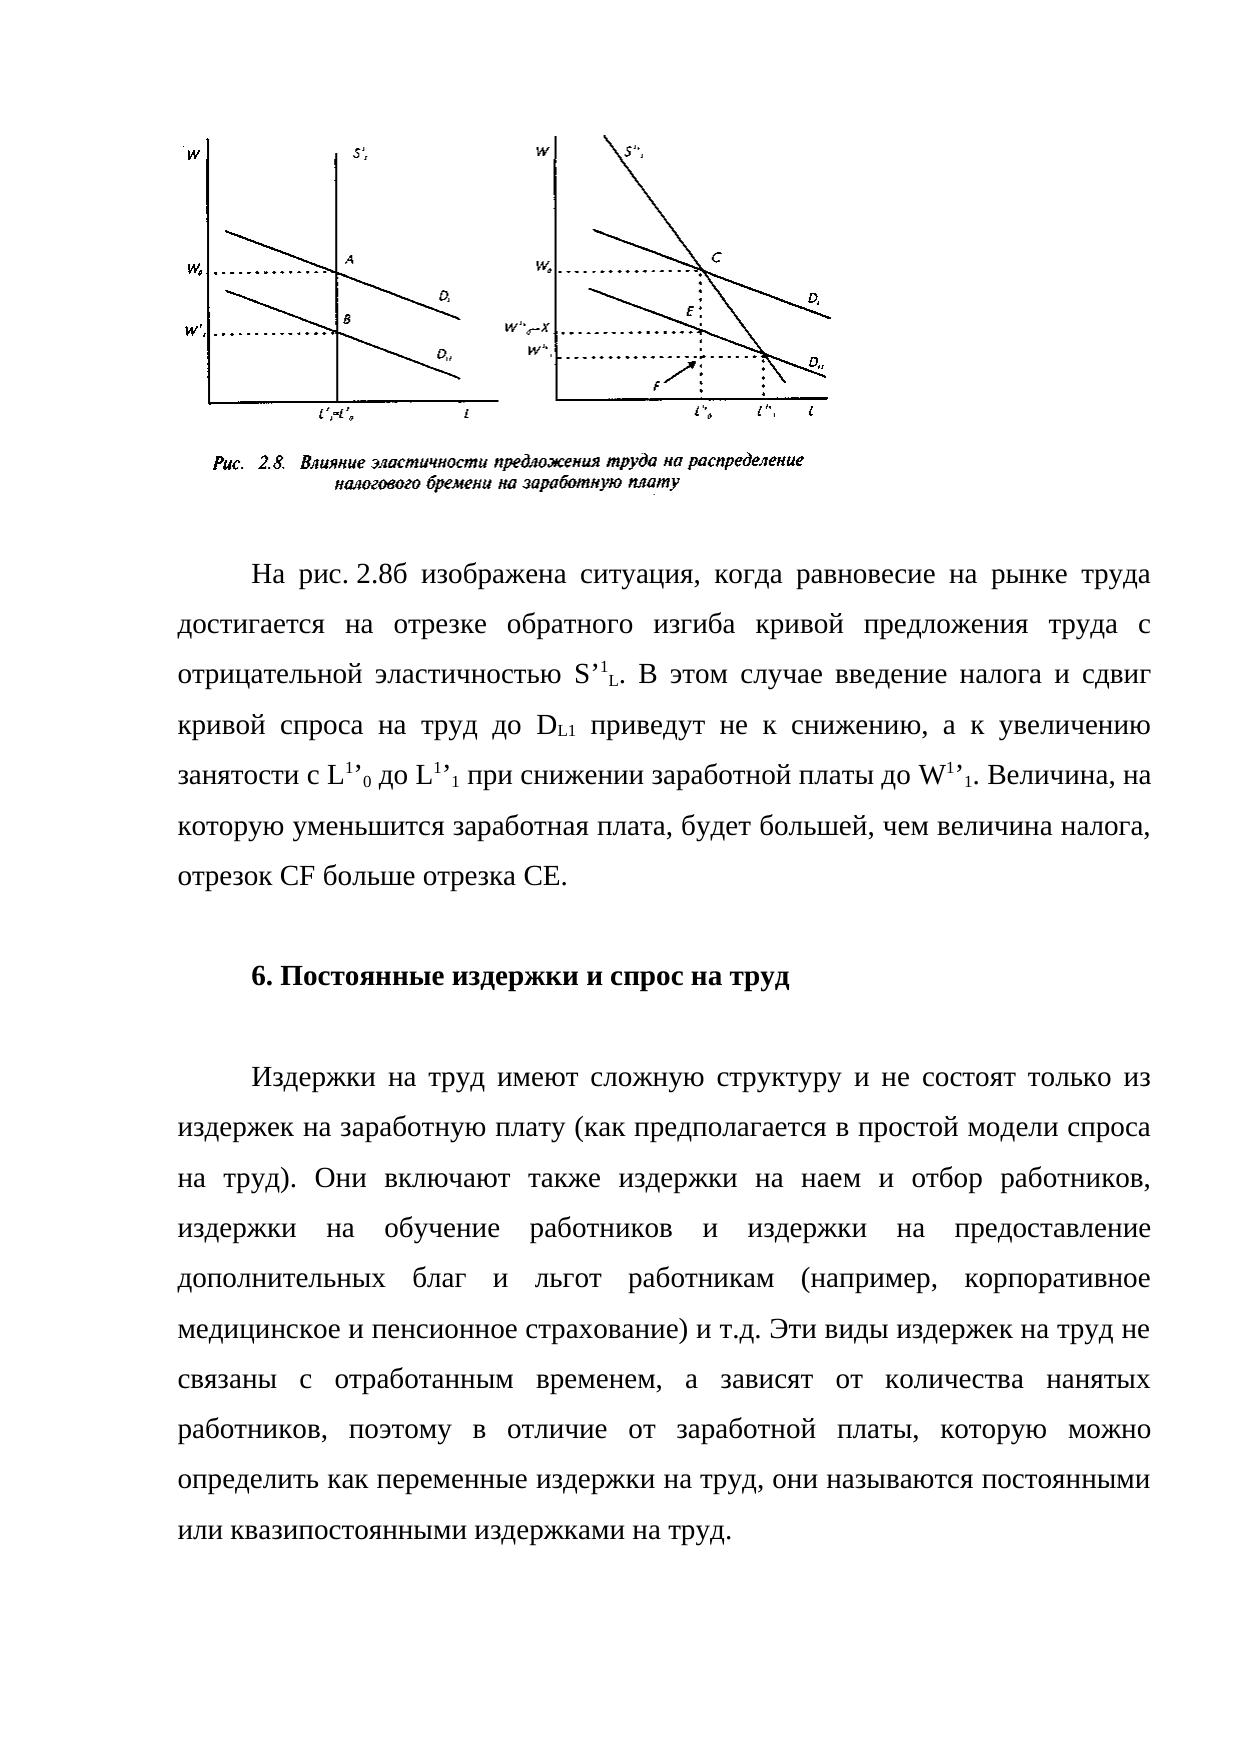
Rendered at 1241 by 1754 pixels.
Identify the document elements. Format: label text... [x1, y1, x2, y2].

text На рис. 2.8б изображена ситуация, когда равновесие на рынке труда достигается на отрезке обратного изгиба кривой предложения труда с отрицательной эластичностью S’1L. В этом случае введение налога и сдвиг кривой спроса на труд до DL1 приведут не к снижению, а к увеличению занятости с L1’0 до L1’1 при снижении заработной платы до W1’1. Величина, на которую уменьшится заработная плата, будет большей, чем величина налога, отрезок CF больше отрезка СЕ. [177, 556, 1152, 891]
text Издержки на труд имеют сложную структуру и не состоят только из издержек на заработную плату (как предполагается в простой модели спроса на труд). Они включают также издержки на наем и отбор работников, издержки на обучение работников и издержки на предоставление дополнительных благ и льгот работникам (например, корпоративное медицинское и пенсионное страхование) и т.д. Эти виды издержек на труд не связаны с отработанным временем, а зависят от количества нанятых работников, поэтому в отличие от заработной платы, которую можно определить как переменные издержки на труд, они называются постоянными или квазипостоянными издержками на труд. [177, 1059, 1152, 1546]
text 6. Постоянные издержки и спрос на труд [177, 958, 1152, 992]
picture [177, 118, 853, 506]
